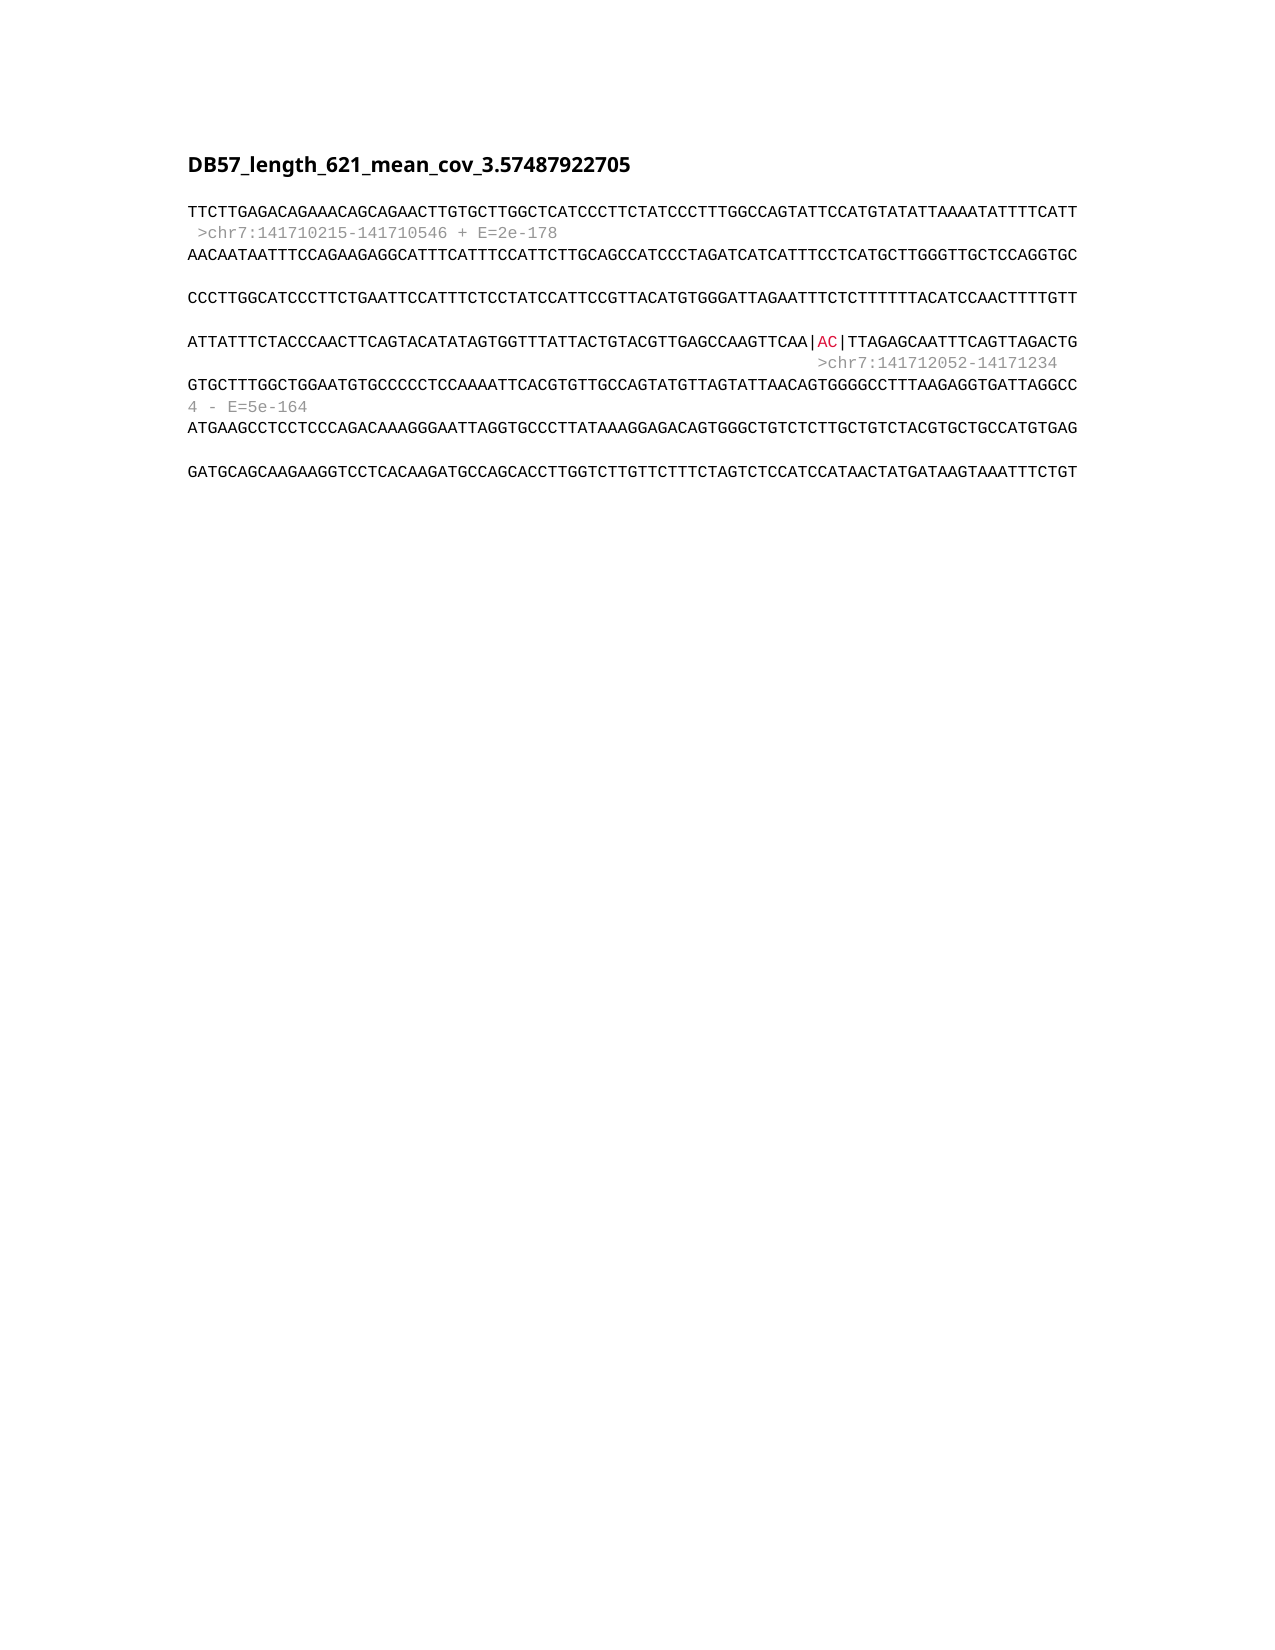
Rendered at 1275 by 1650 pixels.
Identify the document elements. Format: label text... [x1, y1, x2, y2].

text TTCTTGAGACAGAAACAGCAGAACTTGTGCTTGGCTCATCCCTTCTATCCCTTTGGCCAGTATTCCATGTATATTAAAATATTTTCATT >chr7:141710215-141710546 + E=2e-178 AACAATAATTTCCAGAAGAGGCATTTCATTTCCATTCTTGCAGCCATCCCTAGATCATCATTTCCTCATGCTTGGGTTGCTCCAGGTGC CCCTTGGCATCCCTTCTGAATTCCATTTCTCCTATCCATTCCGTTACATGTGGGATTAGAATTTCTCTTTTTTACATCCAACTTTTGTT ATTATTTCTACCCAACTTCAGTACATATAGTGGTTTATTACTGTACGTTGAGCCAAGTTCAA|AC|TTAGAGCAATTTCAGTTAGACTG >chr7:141712052-14171234 GTGCTTTGGCTGGAATGTGCCCCCTCCAAAATTCACGTGTTGCCAGTATGTTAGTATTAACAGTGGGGCCTTTAAGAGGTGATTAGGCC 4 - E=5e-164 ATGAAGCCTCCTCCCAGACAAAGGGAATTAGGTGCCCTTATAAAGGAGACAGTGGGCTGTCTCTTGCTGTCTACGTGCTGCCATGTGAG GATGCAGCAAGAAGGTCCTCACAAGATGCCAGCACCTTGGTCTTGTTCTTTCTAGTCTCCATCCATAACTATGATAAGTAAATTTCTGT [187, 203, 1087, 482]
text DB57_length_621_mean_cov_3.57487922705 [187, 150, 1087, 178]
